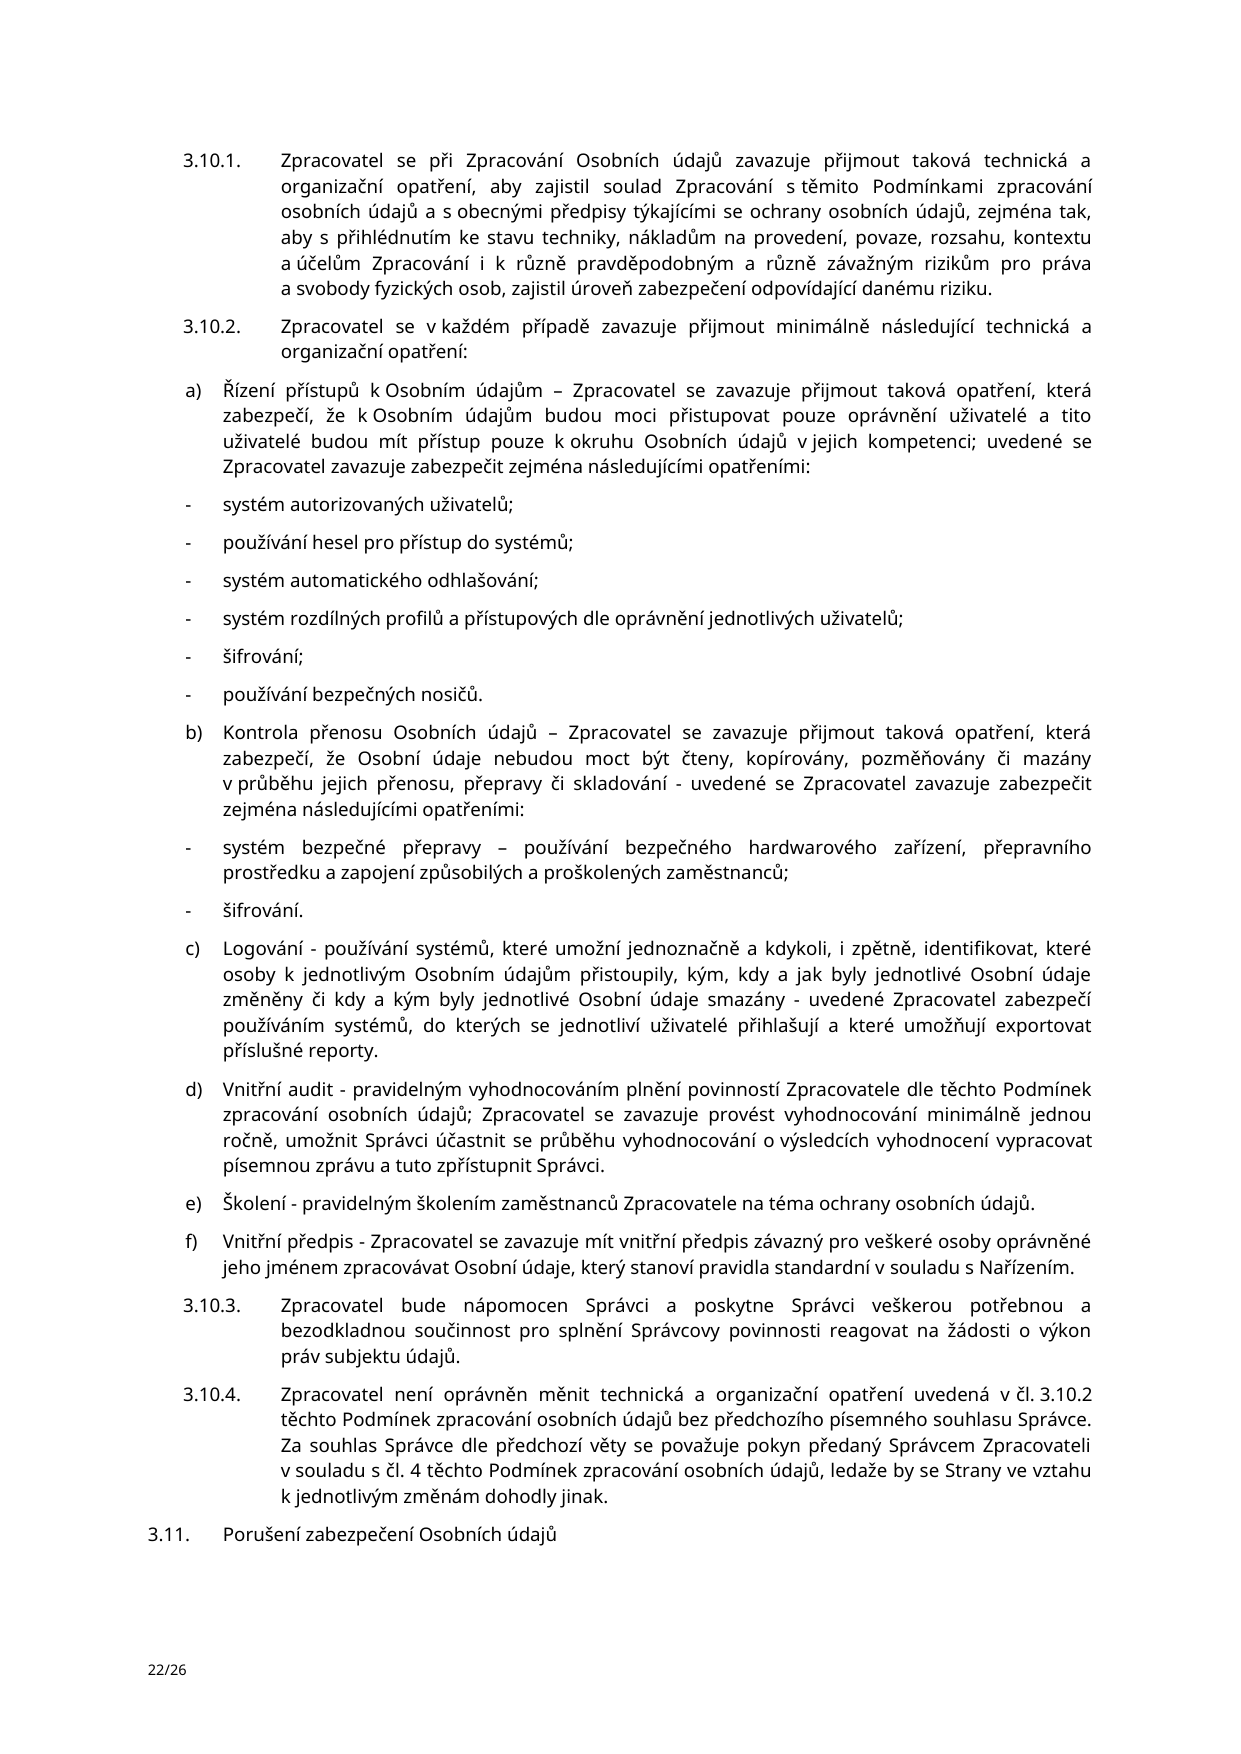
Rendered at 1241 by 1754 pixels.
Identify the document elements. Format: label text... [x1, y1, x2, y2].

subtitle Zpracovatel bude nápomocen Správci a poskytne Správci veškerou potřebnou a bezodkladnou součinnost pro splnění Správcovy povinnosti reagovat na žádosti o výkon práv subjektu údajů. [183, 1292, 1092, 1368]
subtitle šifrování. [185, 898, 1092, 923]
subtitle systém automatického odhlašování; [185, 567, 1092, 593]
subtitle Školení - pravidelným školením zaměstnanců Zpracovatele na téma ochrany osobních údajů. [185, 1190, 1092, 1216]
subtitle Porušení zabezpečení Osobních údajů [148, 1521, 1092, 1547]
subtitle Vnitřní audit - pravidelným vyhodnocováním plnění povinností Zpracovatele dle těchto Podmínek zpracování osobních údajů; Zpracovatel se zavazuje provést vyhodnocování minimálně jednou ročně, umožnit Správci účastnit se průběhu vyhodnocování o výsledcích vyhodnocení vypracovat písemnou zprávu a tuto zpřístupnit Správci. [185, 1076, 1092, 1178]
subtitle Logování - používání systémů, které umožní jednoznačně a kdykoli, i zpětně, identifikovat, které osoby k jednotlivým Osobním údajům přistoupily, kým, kdy a jak byly jednotlivé Osobní údaje změněny či kdy a kým byly jednotlivé Osobní údaje smazány - uvedené Zpracovatel zabezpečí používáním systémů, do kterých se jednotliví uživatelé přihlašují a které umožňují exportovat příslušné reporty. [185, 936, 1092, 1063]
subtitle systém autorizovaných uživatelů; [185, 491, 1092, 517]
subtitle používání hesel pro přístup do systémů; [185, 529, 1092, 555]
subtitle Kontrola přenosu Osobních údajů – Zpracovatel se zavazuje přijmout taková opatření, která zabezpečí, že Osobní údaje nebudou moct být čteny, kopírovány, pozměňovány či mazány v průběhu jejich přenosu, přepravy či skladování - uvedené se Zpracovatel zavazuje zabezpečit zejména následujícími opatřeními: [185, 719, 1092, 822]
subtitle systém rozdílných profilů a přístupových dle oprávnění jednotlivých uživatelů; [185, 606, 1092, 631]
subtitle Zpracovatel se při Zpracování Osobních údajů zavazuje přijmout taková technická a organizační opatření, aby zajistil soulad Zpracování s těmito Podmínkami zpracování osobních údajů a s obecnými předpisy týkajícími se ochrany osobních údajů, zejména tak, aby s přihlédnutím ke stavu techniky, nákladům na provedení, povaze, rozsahu, kontextu a účelům Zpracování i k různě pravděpodobným a různě závažným rizikům pro práva a svobody fyzických osob, zajistil úroveň zabezpečení odpovídající danému riziku. [183, 148, 1092, 301]
subtitle Zpracovatel se v každém případě zavazuje přijmout minimálně následující technická a organizační opatření: [183, 313, 1092, 364]
subtitle systém bezpečné přepravy – používání bezpečného hardwarového zařízení, přepravního prostředku a zapojení způsobilých a proškolených zaměstnanců; [185, 834, 1092, 885]
subtitle Řízení přístupů k Osobním údajům – Zpracovatel se zavazuje přijmout taková opatření, která zabezpečí, že k Osobním údajům budou moci přistupovat pouze oprávnění uživatelé a tito uživatelé budou mít přístup pouze k okruhu Osobních údajů v jejich kompetenci; uvedené se Zpracovatel zavazuje zabezpečit zejména následujícími opatřeními: [185, 377, 1092, 479]
subtitle používání bezpečných nosičů. [185, 682, 1092, 707]
subtitle šifrování; [185, 643, 1092, 669]
subtitle Vnitřní předpis - Zpracovatel se zavazuje mít vnitřní předpis závazný pro veškeré osoby oprávněné jeho jménem zpracovávat Osobní údaje, který stanoví pravidla standardní v souladu s Nařízením. [185, 1228, 1092, 1279]
subtitle Zpracovatel není oprávněn měnit technická a organizační opatření uvedená v čl. 3.10.2 těchto Podmínek zpracování osobních údajů bez předchozího písemného souhlasu Správce. Za souhlas Správce dle předchozí věty se považuje pokyn předaný Správcem Zpracovateli v souladu s čl. 4 těchto Podmínek zpracování osobních údajů, ledaže by se Strany ve vztahu k jednotlivým změnám dohodly jinak. [183, 1381, 1092, 1509]
